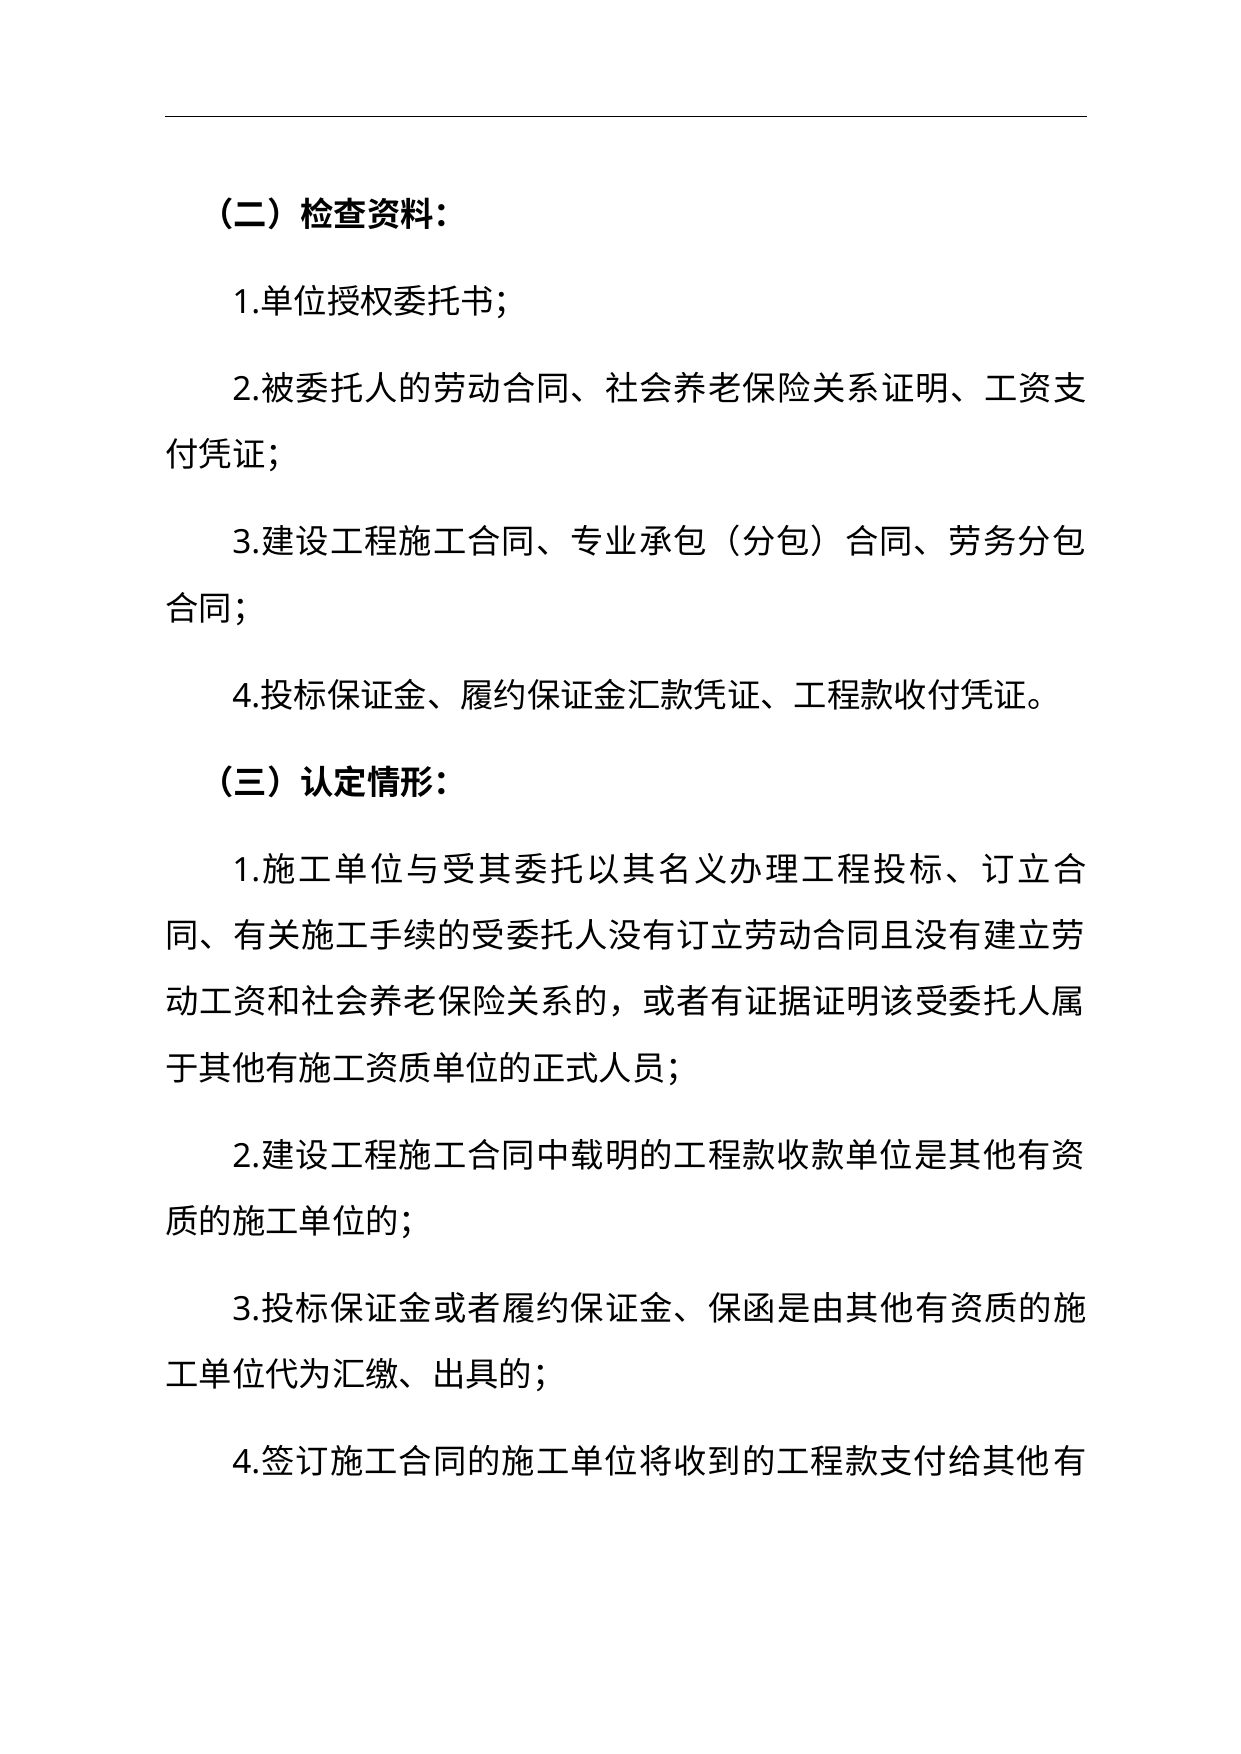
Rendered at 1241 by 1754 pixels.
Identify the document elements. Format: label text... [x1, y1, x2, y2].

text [165, 1426, 1087, 1492]
text 1.单位授权委托书； [165, 266, 1087, 332]
text （二）检查资料： [165, 179, 1087, 245]
text 3.建设工程施工合同、专业承包（分包）合同、劳务分包合同； [165, 506, 1087, 639]
text 1.施工单位与受其委托以其名义办理工程投标、订立合同、有关施工手续的受委托人没有订立劳动合同且没有建立劳动工资和社会养老保险关系的，或者有证据证明该受委托人属于其他有施工资质单位的正式人员； [165, 834, 1087, 1099]
text 4.投标保证金、履约保证金汇款凭证、工程款收付凭证。 [165, 659, 1087, 726]
text 3.投标保证金或者履约保证金、保函是由其他有资质的施工单位代为汇缴、出具的； [165, 1273, 1087, 1405]
text 2.建设工程施工合同中载明的工程款收款单位是其他有资质的施工单位的； [165, 1119, 1087, 1252]
text （三）认定情形： [165, 747, 1087, 813]
text 2.被委托人的劳动合同、社会养老保险关系证明、工资支付凭证； [165, 353, 1087, 485]
